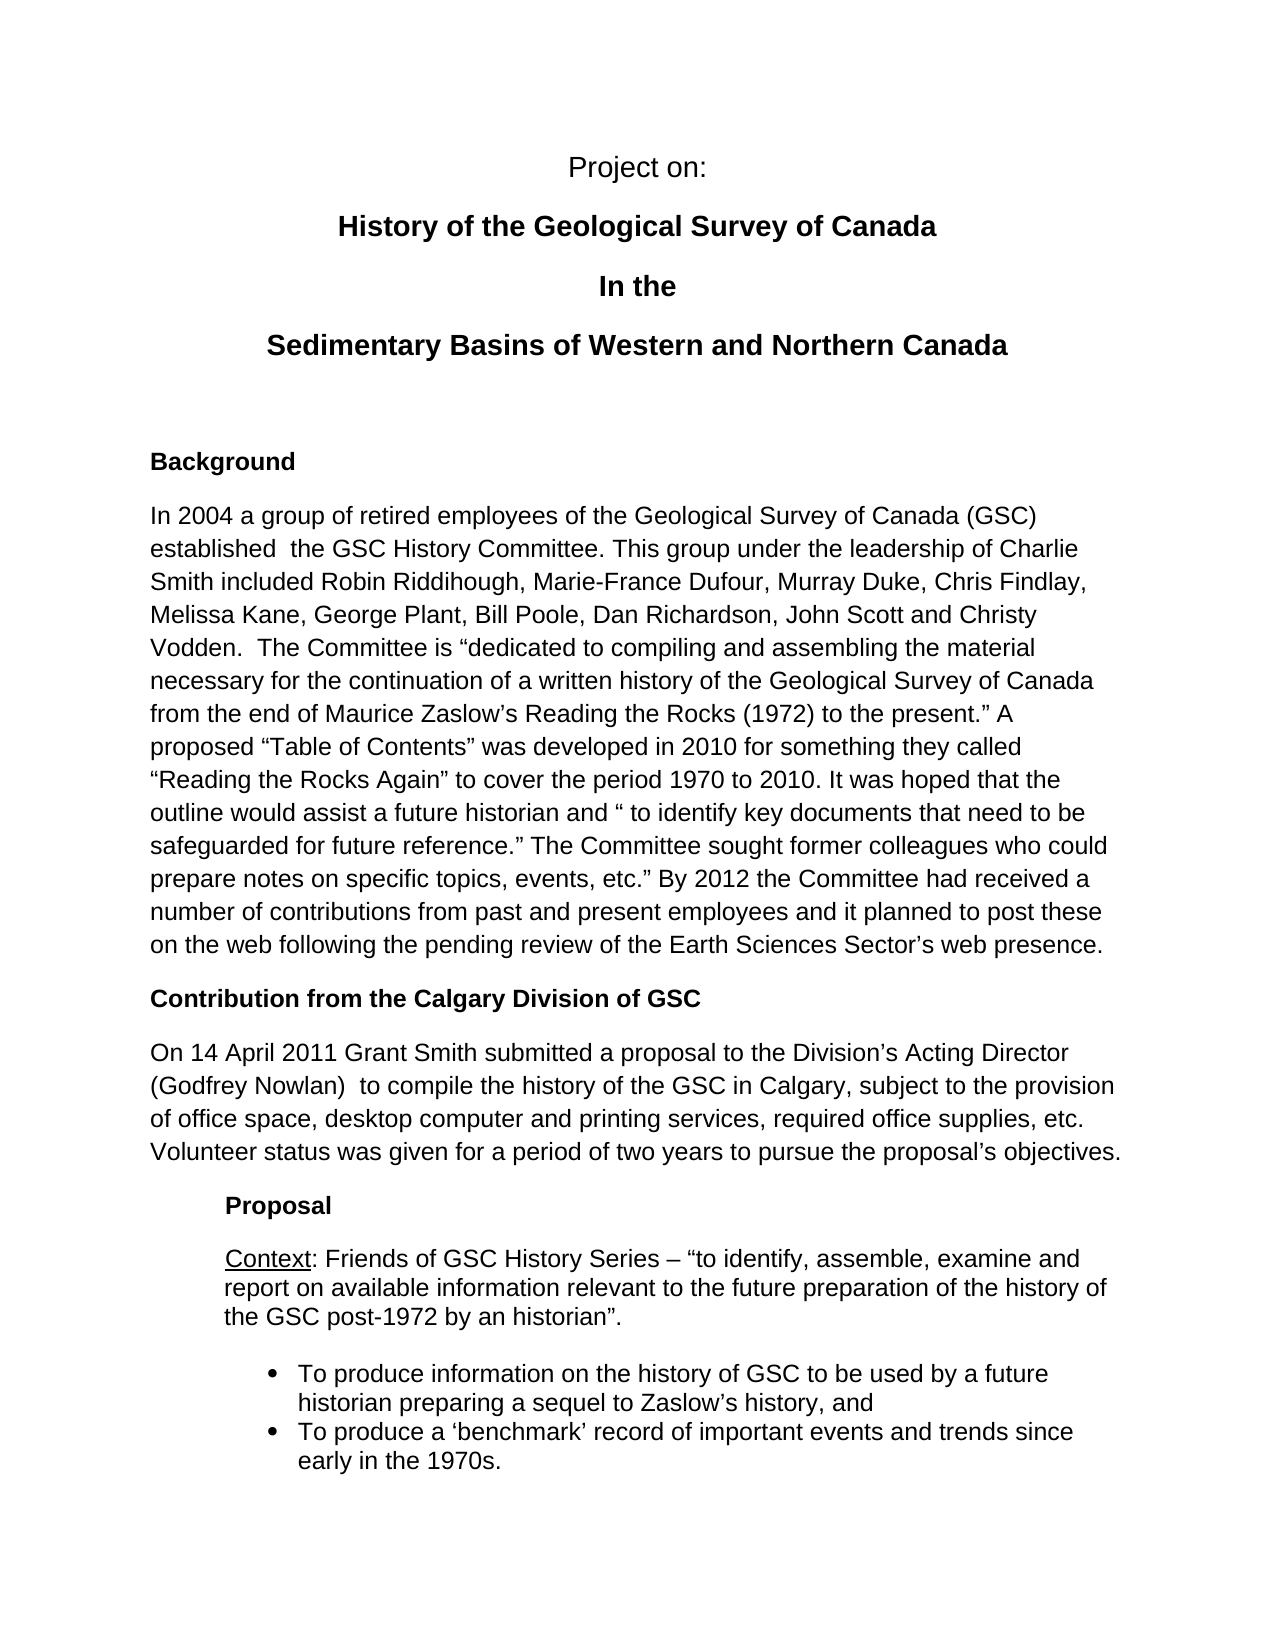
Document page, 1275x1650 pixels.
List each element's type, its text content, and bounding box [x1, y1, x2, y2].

text Project on: [150, 150, 1125, 183]
text In the [150, 269, 1125, 302]
text In 2004 a group of retired employees of the Geological Survey of Canada (GSC) established the GSC History Committee. This group under the leadership of Charlie Smith included Robin Riddihough, Marie-France Dufour, Murray Duke, Chris Findlay, Melissa Kane, George Plant, Bill Poole, Dan Richardson, John Scott and Christy Vodden. The Committee is “dedicated to compiling and assembling the material necessary for the continuation of a written history of the Geological Survey of Canada from the end of Maurice Zaslow’s Reading the Rocks (1972) to the present.” A proposed “Table of Contents” was developed in 2010 for something they called “Reading the Rocks Again” to cover the period 1970 to 2010. It was hoped that the outline would assist a future historian and “ to identify key documents that need to be safeguarded for future reference.” The Committee sought former colleagues who could prepare notes on specific topics, events, etc.” By 2012 the Committee had received a number of contributions from past and present employees and it planned to post these on the web following the pending review of the Earth Sciences Sector’s web presence. [150, 501, 1125, 959]
text History of the Geological Survey of Canada [150, 209, 1125, 243]
text Proposal [150, 1191, 1125, 1219]
list To produce a ‘benchmark’ record of important events and trends since early in the 1970s. [268, 1417, 1125, 1475]
text Context: Friends of GSC History Series – “to identify, assemble, examine and report on available information relevant to the future preparation of the history of the GSC post-1972 by an historian”. [224, 1244, 1125, 1331]
text Background [150, 447, 1125, 476]
text Contribution from the Calgary Division of GSC [150, 984, 1125, 1013]
text On 14 April 2011 Grant Smith submitted a proposal to the Division’s Acting Director (Godfrey Nowlan) to compile the history of the GSC in Calgary, subject to the provision of office space, desktop computer and printing services, required office supplies, etc. Volunteer status was given for a period of two years to pursue the proposal’s objectives. [150, 1038, 1125, 1166]
text Sedimentary Basins of Western and Northern Canada [150, 328, 1125, 362]
list To produce information on the history of GSC to be used by a future historian preparing a sequel to Zaslow’s history, and [268, 1359, 1125, 1417]
